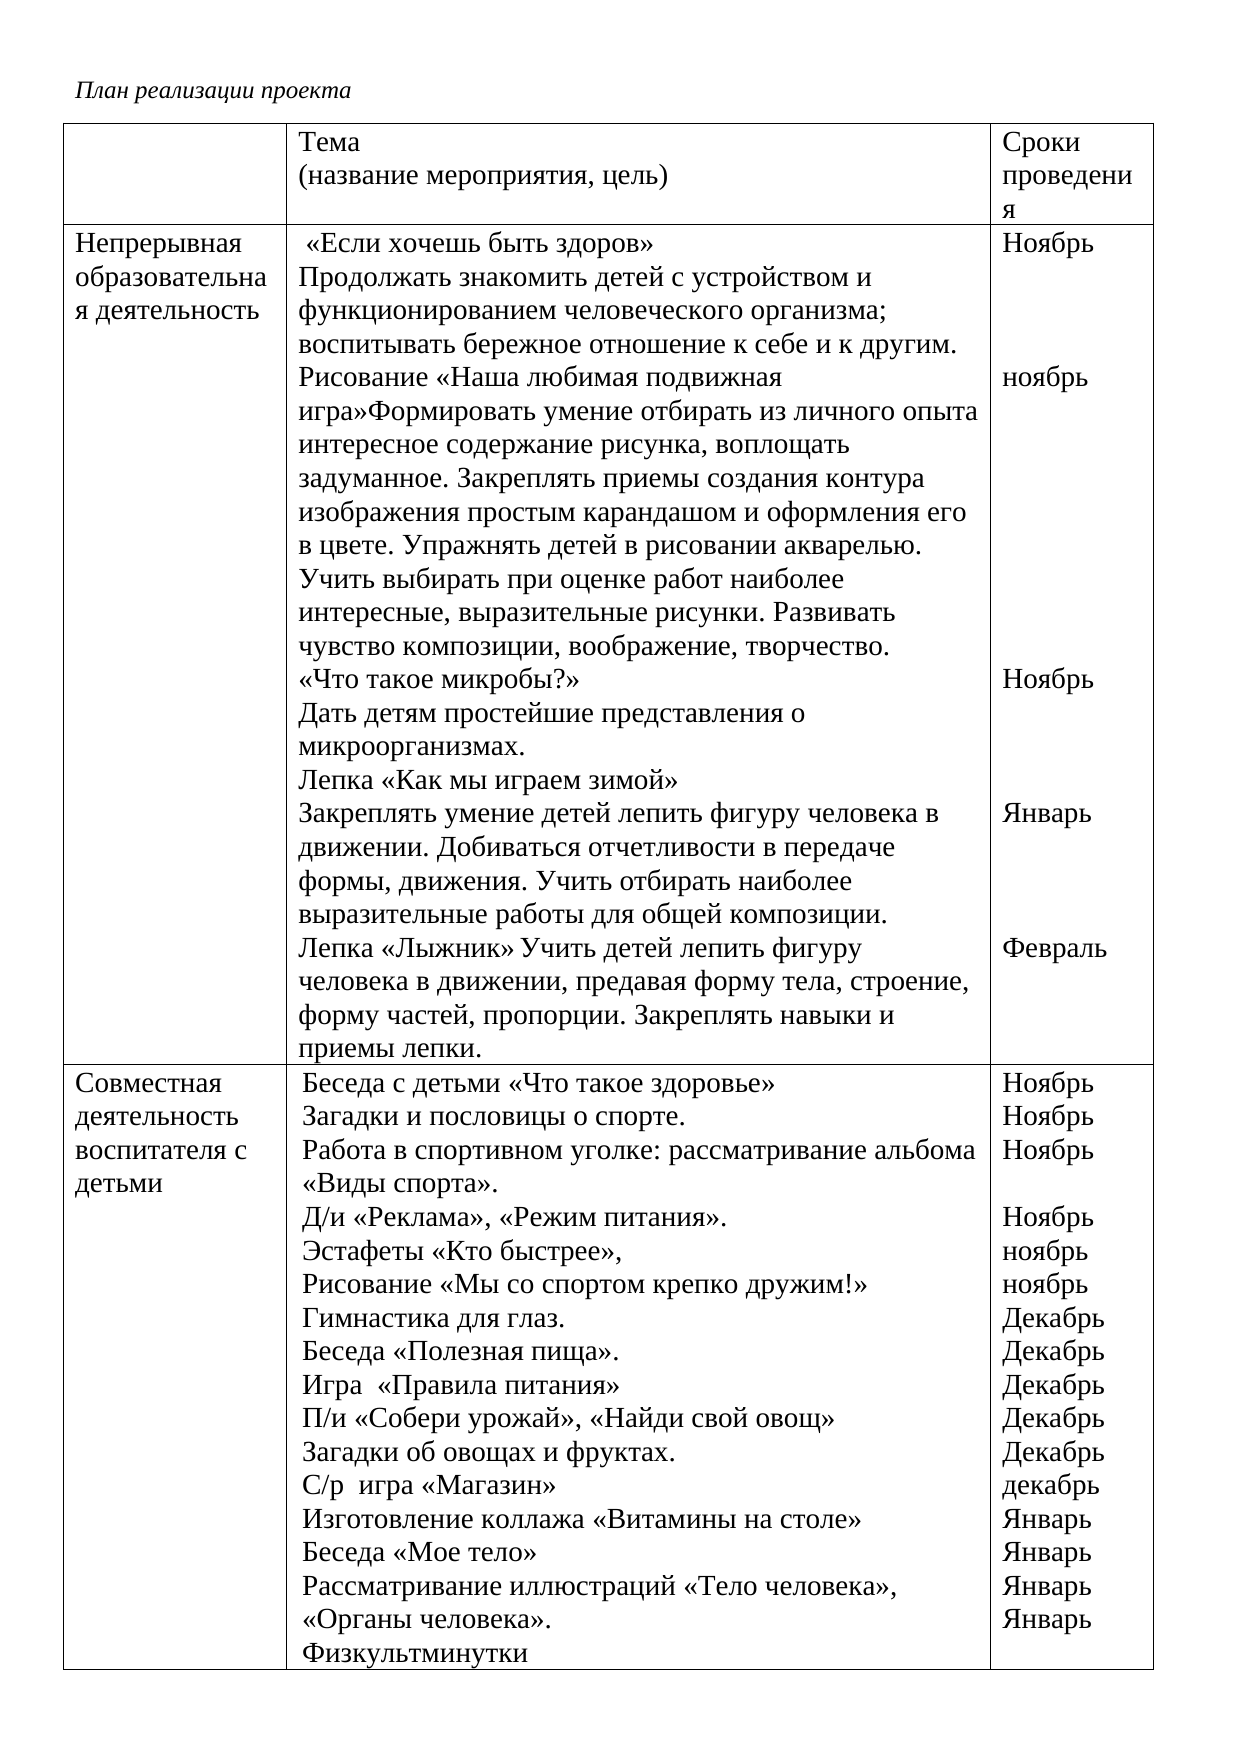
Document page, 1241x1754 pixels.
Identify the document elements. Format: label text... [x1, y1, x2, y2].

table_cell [287, 1065, 990, 1669]
table_header [64, 124, 286, 224]
table_cell Непрерывная образовательная деятельность [64, 225, 286, 1064]
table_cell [64, 1065, 286, 1669]
table_cell Ноябрь ноябрь Ноябрь Январь Февраль [991, 225, 1153, 1064]
table_cell «Если хочешь быть здоров» Продолжать знакомить детей с устройством и функционированием человеческого организма; воспитывать бережное отношение к себе и к другим. Рисование «Наша любимая подвижная игра»Формировать умение отбирать из личного опыта интересное содержание рисунка, воплощать задуманное. Закреплять приемы создания контура изображения простым карандашом и оформления его в цвете. Упражнять детей в рисовании акварелью. Учить выбирать при оценке работ наиболее интересные, выразительные рисунки. Развивать чувство композиции, воображение, творчество. «Что такое микробы?» Дать детям простейшие представления о микроорганизмах. Лепка «Как мы играем зимой» Закреплять умение детей лепить фигуру человека в движении. Добиваться отчетливости в передаче формы, движения. Учить отбирать наиболее выразительные работы для общей композиции. Лепка «Лыжник» Учить детей лепить фигуру человека в движении, предавая форму тела, строение, форму частей, пропорции. Закреплять навыки и приемы лепки. [287, 225, 990, 1064]
table_header Сроки проведения [991, 124, 1153, 224]
text План реализации проекта [75, 75, 1165, 104]
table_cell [991, 1065, 1153, 1669]
table_header Тема (название мероприятия, цель) [287, 124, 990, 224]
